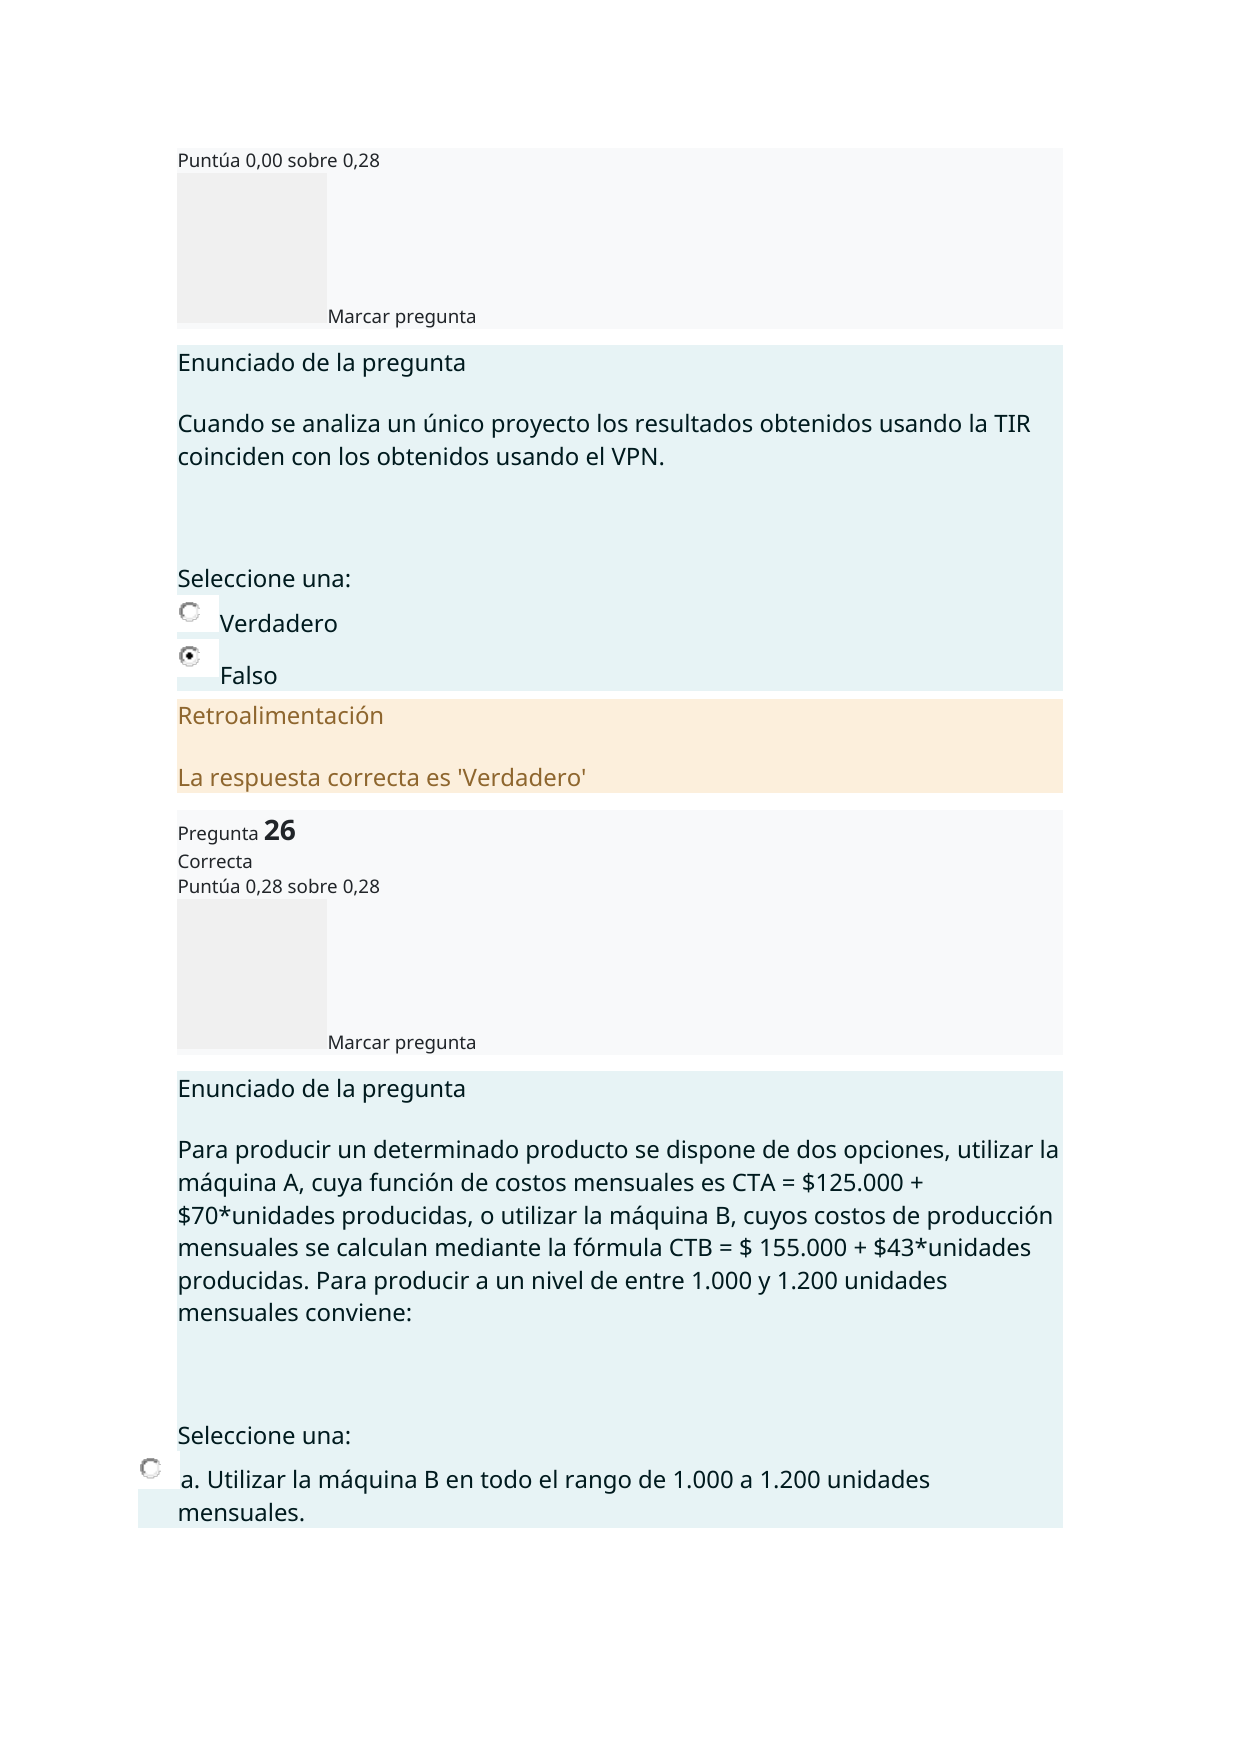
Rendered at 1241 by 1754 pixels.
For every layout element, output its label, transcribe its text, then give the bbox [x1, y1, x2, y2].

text Para producir un determinado producto se dispone de dos opciones, utilizar la máquina A, cuya función de costos mensuales es CTA = $125.000 + $70*unidades producidas, o utilizar la máquina B, cuyos costos de producción mensuales se calculan mediante la fórmula CTB = $ 155.000 + $43*unidades producidas. Para producir a un nivel de entre 1.000 y 1.200 unidades mensuales conviene: [177, 1133, 1063, 1329]
text Seleccione una: [177, 1419, 1063, 1451]
text Retroalimentación [177, 699, 1063, 731]
text Enunciado de la pregunta [177, 345, 1063, 378]
text Marcar pregunta [177, 173, 1063, 329]
text a. Utilizar la máquina B en todo el rango de 1.000 a 1.200 unidades mensuales. [138, 1451, 1063, 1528]
text Falso [177, 639, 1063, 691]
text Pregunta 26 [177, 810, 1063, 848]
text Seleccione una: [177, 562, 1063, 595]
text Verdadero [177, 595, 1063, 639]
text Marcar pregunta [177, 899, 1063, 1055]
text Puntúa 0,00 sobre 0,28 [177, 148, 1063, 173]
text Puntúa 0,28 sobre 0,28 [177, 874, 1063, 899]
text La respuesta correcta es 'Verdadero' [177, 761, 1063, 793]
text Cuando se analiza un único proyecto los resultados obtenidos usando la TIR coinciden con los obtenidos usando el VPN. [177, 407, 1063, 472]
text Correcta [177, 848, 1063, 874]
text Enunciado de la pregunta [177, 1071, 1063, 1104]
